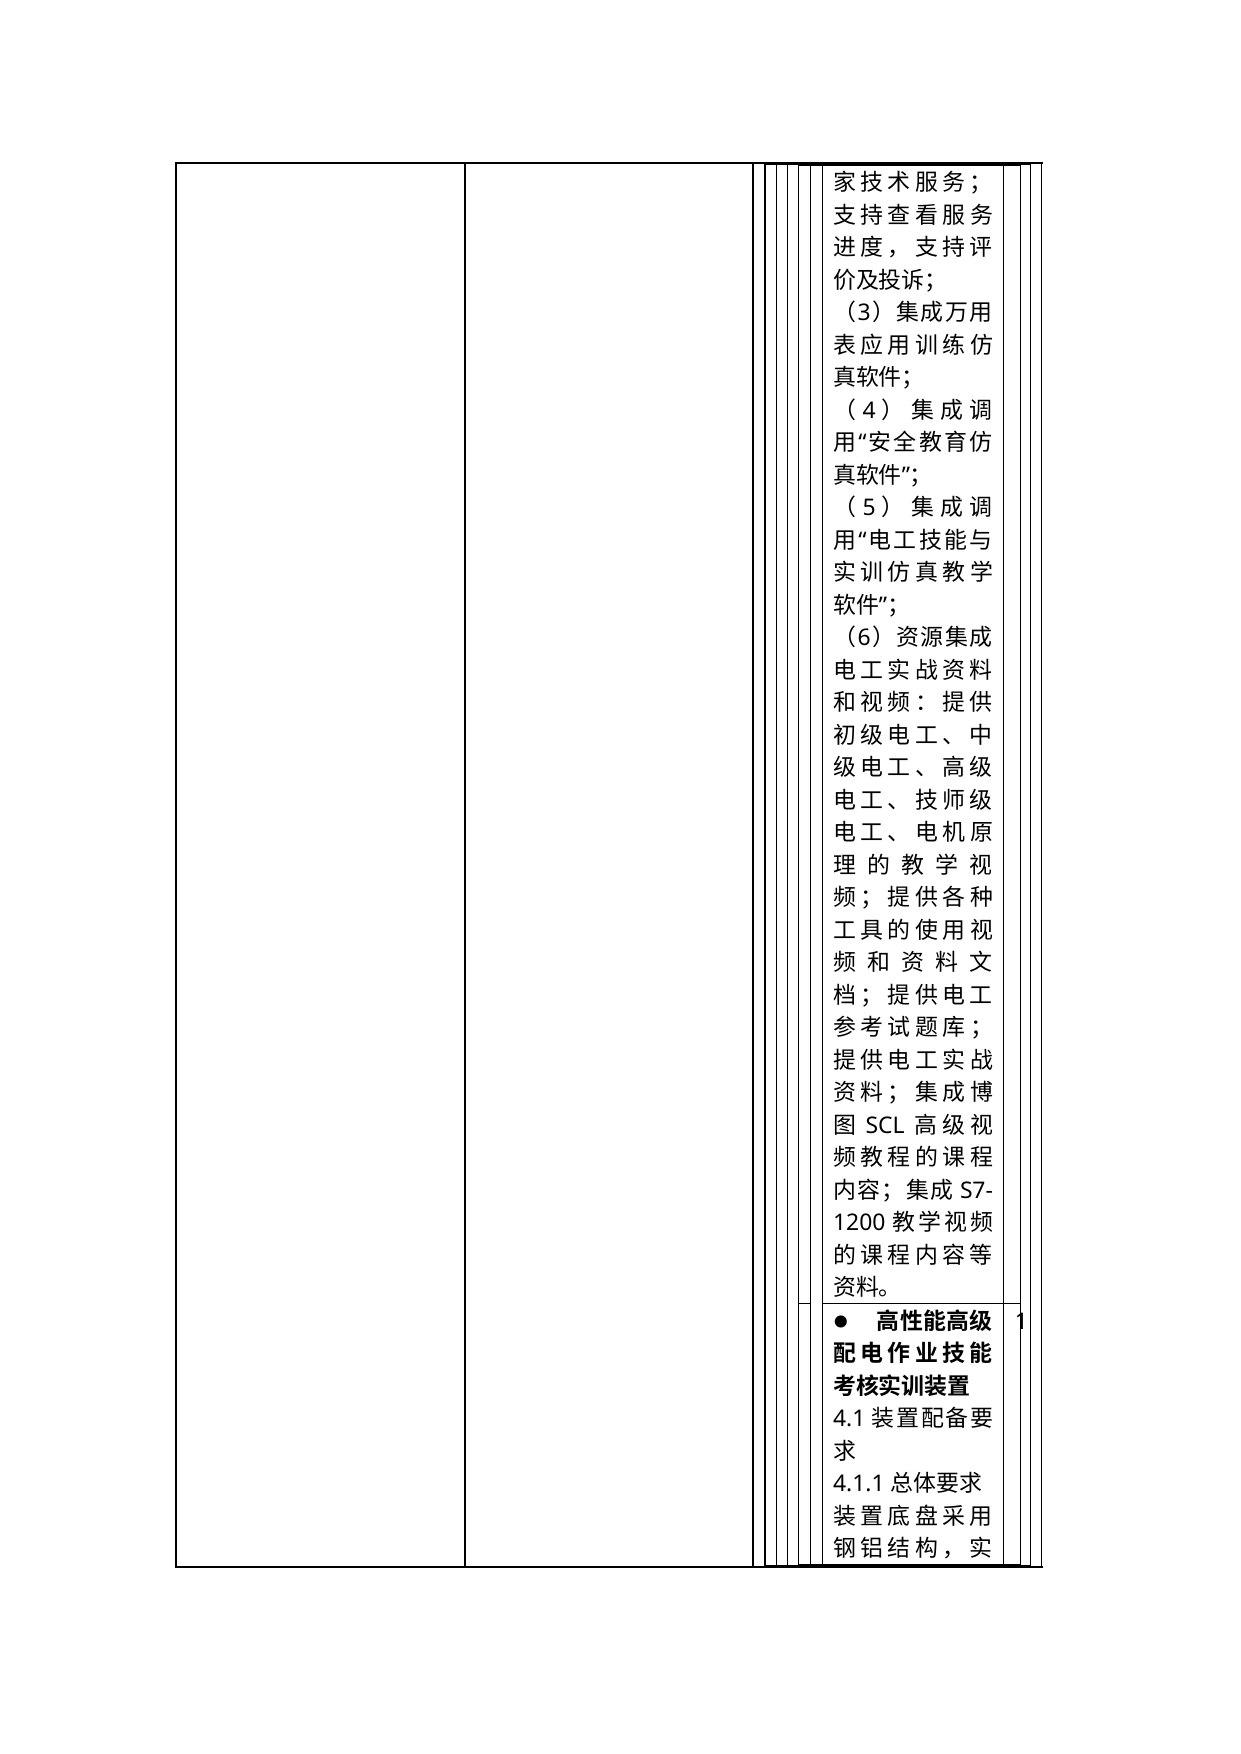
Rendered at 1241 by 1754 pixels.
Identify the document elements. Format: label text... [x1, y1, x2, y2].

table_cell [823, 166, 1003, 1303]
table_cell [811, 166, 822, 1564]
table_cell [1021, 165, 1030, 1565]
table_cell [799, 166, 810, 1303]
table_cell [788, 165, 798, 1565]
table_cell 1 [177, 164, 464, 1566]
table_cell [1031, 164, 1041, 1566]
table_cell [799, 1304, 810, 1564]
table_cell [466, 164, 752, 1566]
table_cell [777, 165, 787, 1565]
table_cell [1004, 1304, 1020, 1564]
table_cell [766, 165, 776, 1565]
table_cell [754, 164, 764, 1566]
table_cell [1004, 166, 1020, 1303]
table_cell [823, 1304, 1003, 1564]
